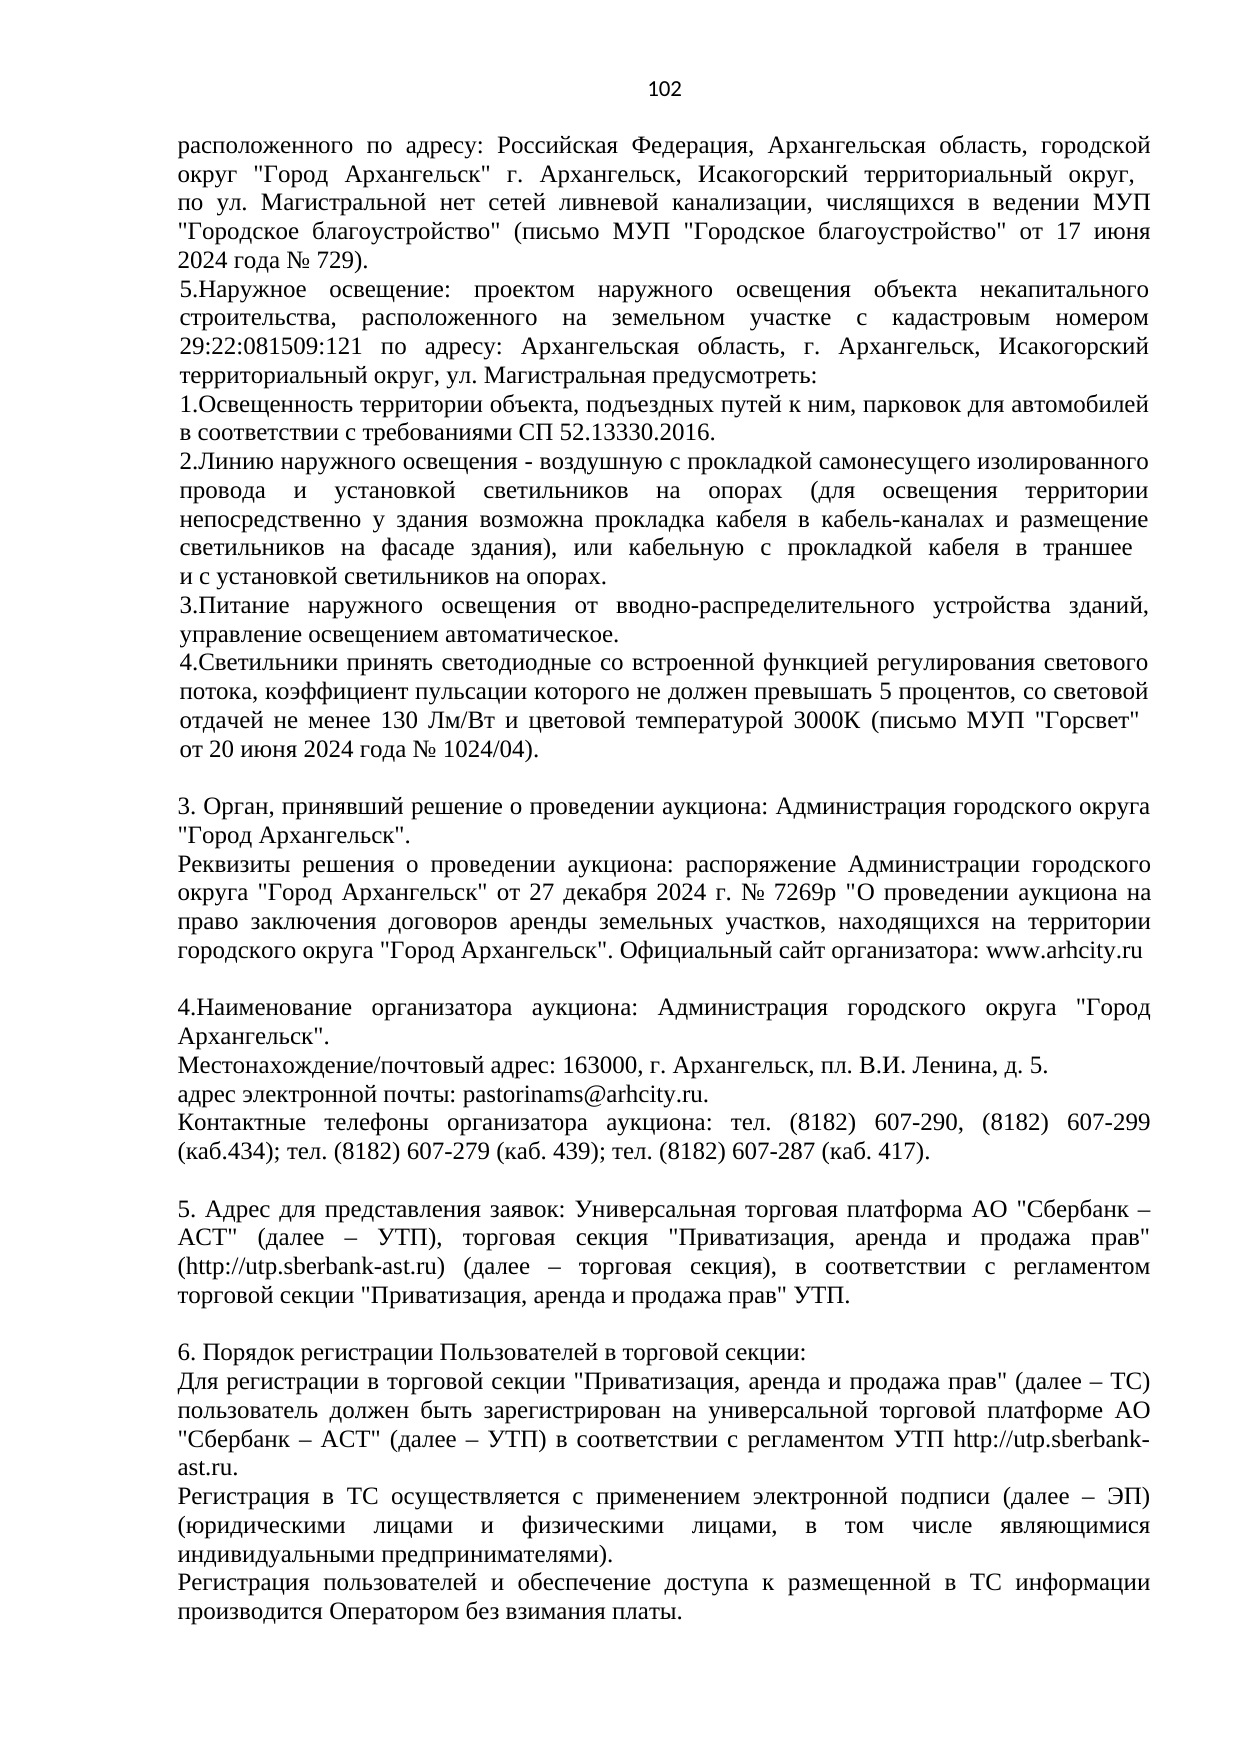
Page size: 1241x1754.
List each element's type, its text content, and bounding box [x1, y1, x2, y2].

text Для регистрации в торговой секции "Приватизация, аренда и продажа прав" (далее – ТС) пользователь должен быть зарегистрирован на универсальной торговой платформе АО "Сбербанк – АСТ" (далее – УТП) в соответствии с регламентом УТП http://utp.sberbank-ast.ru. [177, 1366, 1152, 1481]
text 4.Наименование организатора аукциона: Администрация городского округа "Город Архангельск". [177, 992, 1152, 1050]
text 4.Светильники принять светодиодные со встроенной функцией регулирования светового потока, коэффициент пульсации которого не должен превышать 5 процентов, со световой отдачей не менее 130 Лм/Вт и цветовой температурой 3000К (письмо МУП "Горсвет" от 20 июня 2024 года № 1024/04). [179, 647, 1149, 762]
text 5. Адрес для представления заявок: Универсальная торговая платформа АО "Сбербанк – АСТ" (далее – УТП), торговая секция "Приватизация, аренда и продажа прав" (http://utp.sberbank-ast.ru) (далее – торговая секция), в соответствии с регламентом торговой секции "Приватизация, аренда и продажа прав" УТП. [177, 1194, 1152, 1309]
text 2.Линию наружного освещения - воздушную с прокладкой самонесущего изолированного провода и установкой светильников на опорах (для освещения территории непосредственно у здания возможна прокладка кабеля в кабель-каналах и размещение светильников на фасаде здания), или кабельную с прокладкой кабеля в траншее и с установкой светильников на опорах. [179, 446, 1149, 590]
text адрес электронной почты: pastorinams@arhcity.ru. [177, 1079, 1152, 1107]
text Местонахождение/почтовый адрес: 163000, г. Архангельск, пл. В.И. Ленина, д. 5. [177, 1050, 1152, 1079]
text 5.Наружное освещение: проектом наружного освещения объекта некапитального строительства, расположенного на земельном участке с кадастровым номером 29:22:081509:121 по адресу: Архангельская область, г. Архангельск, Исакогорский территориальный округ, ул. Магистральная предусмотреть: [179, 274, 1149, 389]
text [177, 130, 1152, 274]
text 1.Освещенность территории объекта, подъездных путей к ним, парковок для автомобилей в соответствии с требованиями СП 52.13330.2016. [179, 389, 1149, 446]
text Реквизиты решения о проведении аукциона: распоряжение Администрации городского округа "Город Архангельск" от 27 декабря 2024 г. № 7269р "О проведении аукциона на право заключения договоров аренды земельных участков, находящихся на территории городского округа "Город Архангельск". Официальный сайт организатора: www.arhcity.ru [177, 849, 1152, 964]
text 3. Орган, принявший решение о проведении аукциона: Администрация городского округа "Город Архангельск". [177, 791, 1152, 849]
text 3.Питание наружного освещения от вводно-распределительного устройства зданий, управление освещением автоматическое. [179, 590, 1149, 647]
text Контактные телефоны организатора аукциона: тел. (8182) 607-290, (8182) 607-299 (каб.434); тел. (8182) 607-279 (каб. 439); тел. (8182) 607-287 (каб. 417). [177, 1107, 1152, 1165]
text Регистрация пользователей и обеспечение доступа к размещенной в ТС информации производится Оператором без взимания платы. [177, 1567, 1152, 1625]
text 6. Порядок регистрации Пользователей в торговой секции: [177, 1337, 1152, 1366]
text Регистрация в ТС осуществляется с применением электронной подписи (далее – ЭП) (юридическими лицами и физическими лицами, в том числе являющимися индивидуальными предпринимателями). [177, 1481, 1152, 1567]
